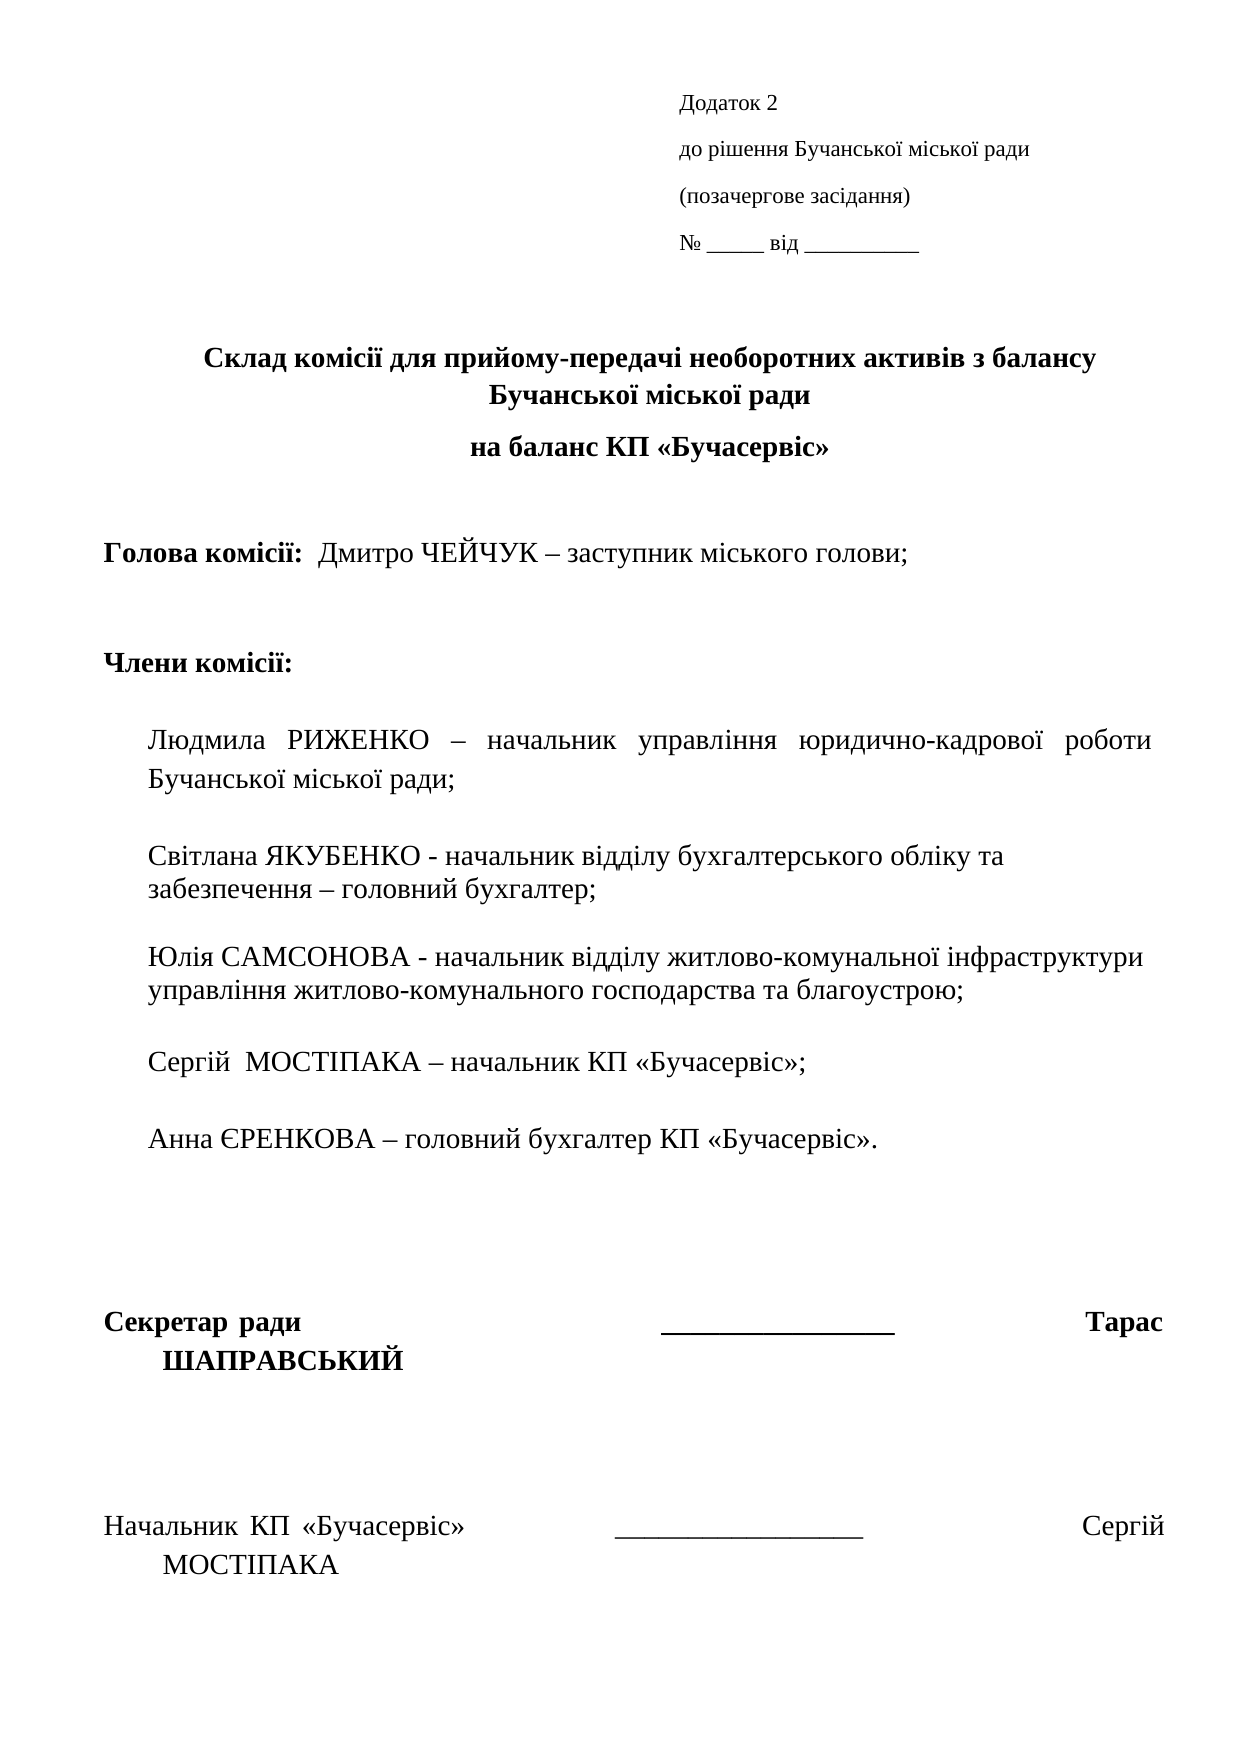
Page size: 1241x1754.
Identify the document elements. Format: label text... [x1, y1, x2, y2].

text Члени комісії: [74, 645, 1152, 679]
text Світлана ЯКУБЕНКО - начальник відділу бухгалтерського обліку та забезпечення – головний бухгалтер; [148, 838, 1152, 905]
text Анна ЄРЕНКОВА – головний бухгалтер КП «Бучасервіс». [148, 1121, 1152, 1155]
text Голова комісії: Дмитро ЧЕЙЧУК – заступник міського голови; [74, 535, 1152, 569]
text на баланс КП «Бучасервіс» [148, 429, 1152, 463]
text Секретар ради ________________ Тарас ШАПРАВСЬКИЙ [103, 1304, 1167, 1376]
text Людмила РИЖЕНКО – начальник управління юридично-кадрової роботи Бучанської міської ради; [148, 722, 1152, 794]
text (позачергове засідання) [225, 182, 1152, 209]
text Сергій МОСТІПАКА – начальник КП «Бучасервіс»; [148, 1044, 1152, 1078]
text № _____ від __________ [225, 229, 1152, 256]
text Склад комісії для прийому-передачі необоротних активів з балансу Бучанської міської ради [148, 341, 1152, 410]
text Додаток 2 [679, 88, 1152, 115]
text Юлія САМСОНОВА - начальник відділу житлово-комунальної інфраструктури управління житлово-комунального господарства та благоустрою; [148, 939, 1152, 1006]
text Начальник КП «Бучасервіс» _________________ Сергій МОСТІПАКА [103, 1508, 1167, 1580]
text до рішення Бучанської міської ради [225, 135, 1152, 162]
